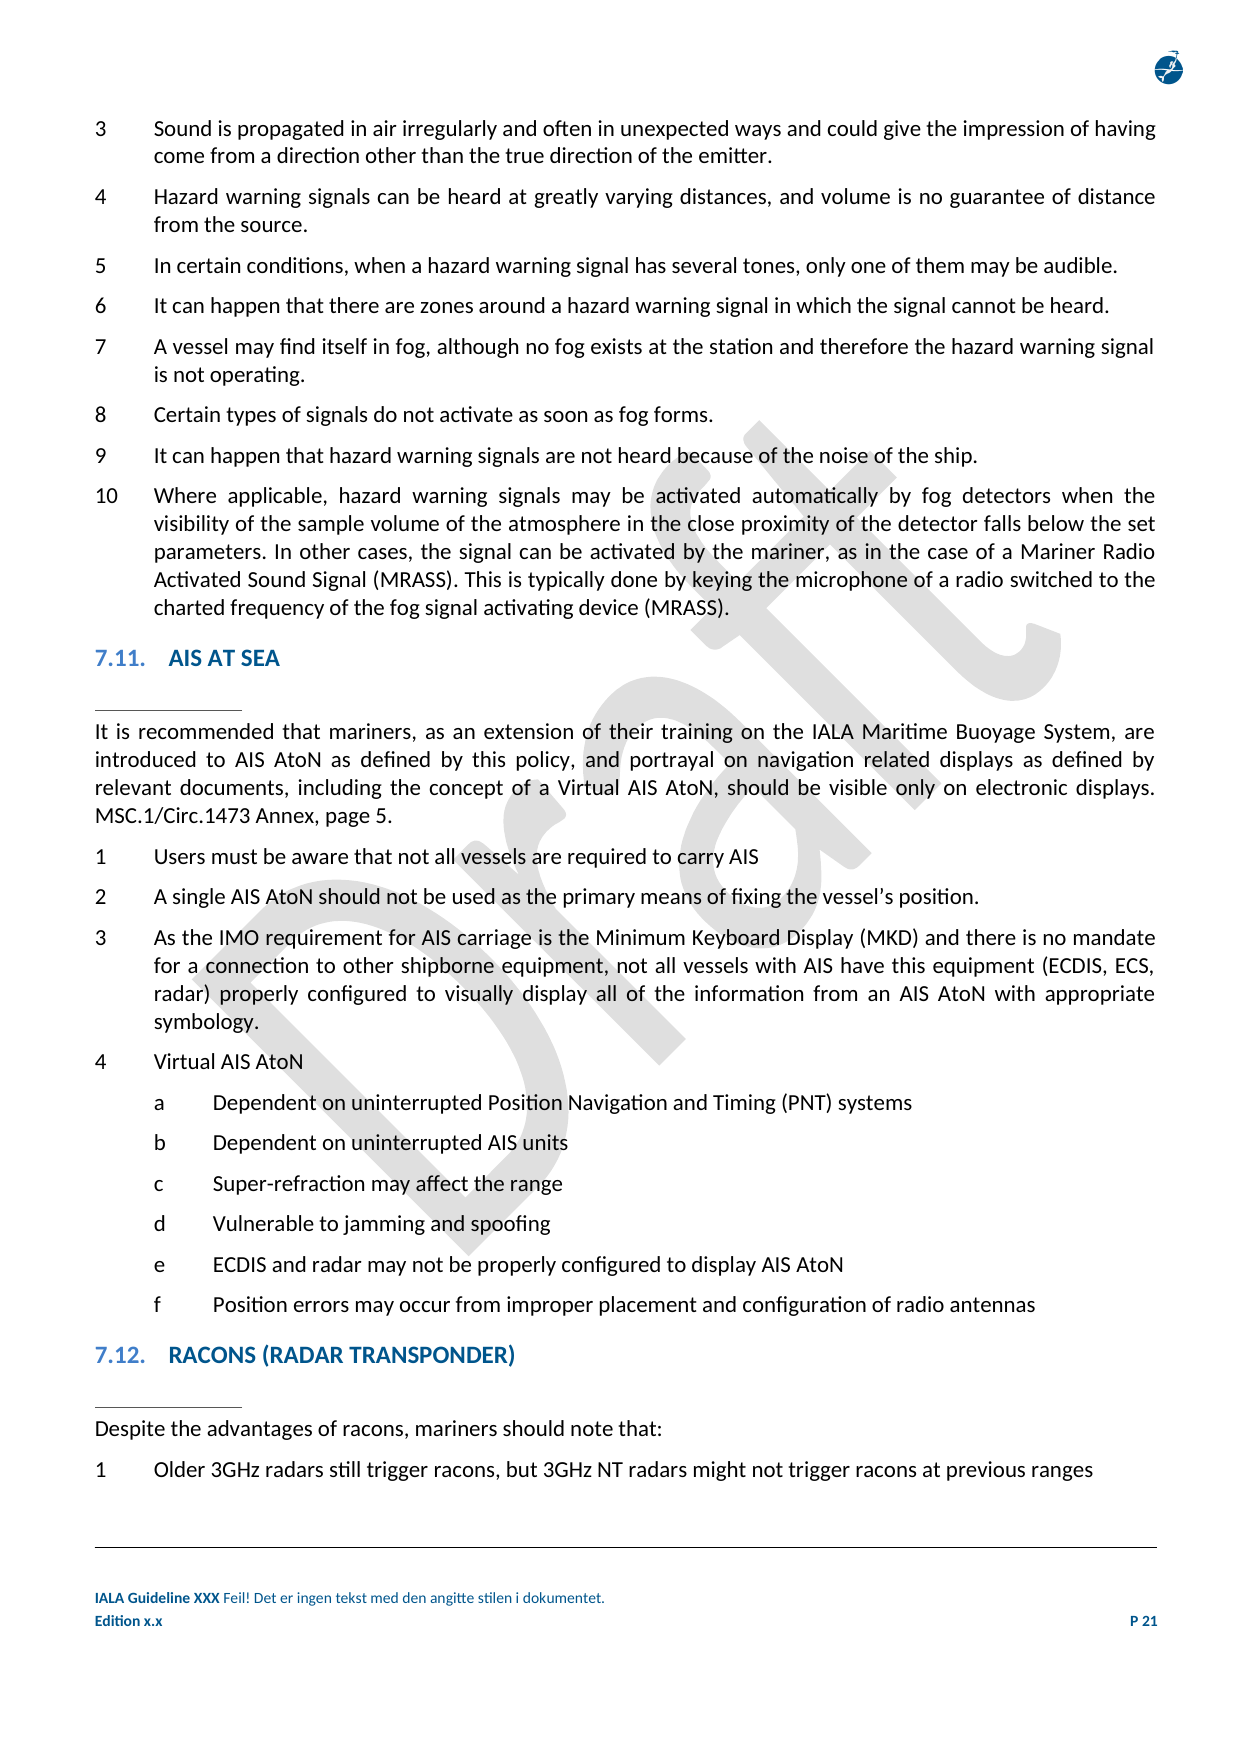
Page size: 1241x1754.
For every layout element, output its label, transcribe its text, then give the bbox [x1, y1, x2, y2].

list It can happen that there are zones around a hazard warning signal in which the signal cannot be heard. [94, 291, 1157, 319]
subtitle AIS at Sea [94, 646, 1157, 671]
list As the IMO requirement for AIS carriage is the Minimum Keyboard Display (MKD) and there is no mandate for a connection to other shipborne equipment, not all vessels with AIS have this equipment (ECDIS, ECS, radar) properly configured to visually display all of the information from an AIS AtoN with appropriate symbology. [94, 923, 1157, 1035]
list A single AIS AtoN should not be used as the primary means of fixing the vessel’s position. [94, 882, 1157, 910]
text Despite the advantages of racons, mariners should note that: [94, 1414, 1157, 1442]
list Older 3GHz radars still trigger racons, but 3GHz NT radars might not trigger racons at previous ranges [94, 1455, 1157, 1483]
list Super-refraction may affect the range [153, 1169, 1157, 1197]
list In certain conditions, when a hazard warning signal has several tones, only one of them may be audible. [94, 251, 1157, 279]
text It is recommended that mariners, as an extension of their training on the IALA Maritime Buoyage System, are introduced to AIS AtoN as defined by this policy, and portrayal on navigation related displays as defined by relevant documents, including the concept of a Virtual AIS AtoN, should be visible only on electronic displays. MSC.1/Circ.1473 Annex, page 5. [94, 717, 1157, 829]
list Certain types of signals do not activate as soon as fog forms. [94, 400, 1157, 428]
list Dependent on uninterrupted AIS units [153, 1128, 1157, 1157]
subtitle Racons (Radar Transponder) [94, 1344, 1157, 1369]
list Position errors may occur from improper placement and configuration of radio antennas [153, 1291, 1157, 1319]
list It can happen that hazard warning signals are not heard because of the noise of the ship. [94, 441, 1157, 469]
list Sound is propagated in air irregularly and often in unexpected ways and could give the impression of having come from a direction other than the true direction of the emitter. [94, 114, 1157, 170]
list Users must be aware that not all vessels are required to carry AIS [94, 842, 1157, 870]
list Where applicable, hazard warning signals may be activated automatically by fog detectors when the visibility of the sample volume of the atmosphere in the close proximity of the detector falls below the set parameters. In other cases, the signal can be activated by the mariner, as in the case of a Mariner Radio Activated Sound Signal (MRASS). This is typically done by keying the microphone of a radio switched to the charted frequency of the fog signal activating device (MRASS). [94, 481, 1157, 621]
list Hazard warning signals can be heard at greatly varying distances, and volume is no guarantee of distance from the source. [94, 182, 1157, 238]
list ECDIS and radar may not be properly configured to display AIS AtoN [153, 1250, 1157, 1278]
list Virtual AIS AtoN [94, 1047, 1157, 1076]
list A vessel may find itself in fog, although no fog exists at the station and therefore the hazard warning signal is not operating. [94, 332, 1157, 388]
list Vulnerable to jamming and spoofing [153, 1209, 1157, 1238]
picture [1123, 0, 1241, 119]
list Dependent on uninterrupted Position Navigation and Timing (PNT) systems [153, 1088, 1157, 1116]
